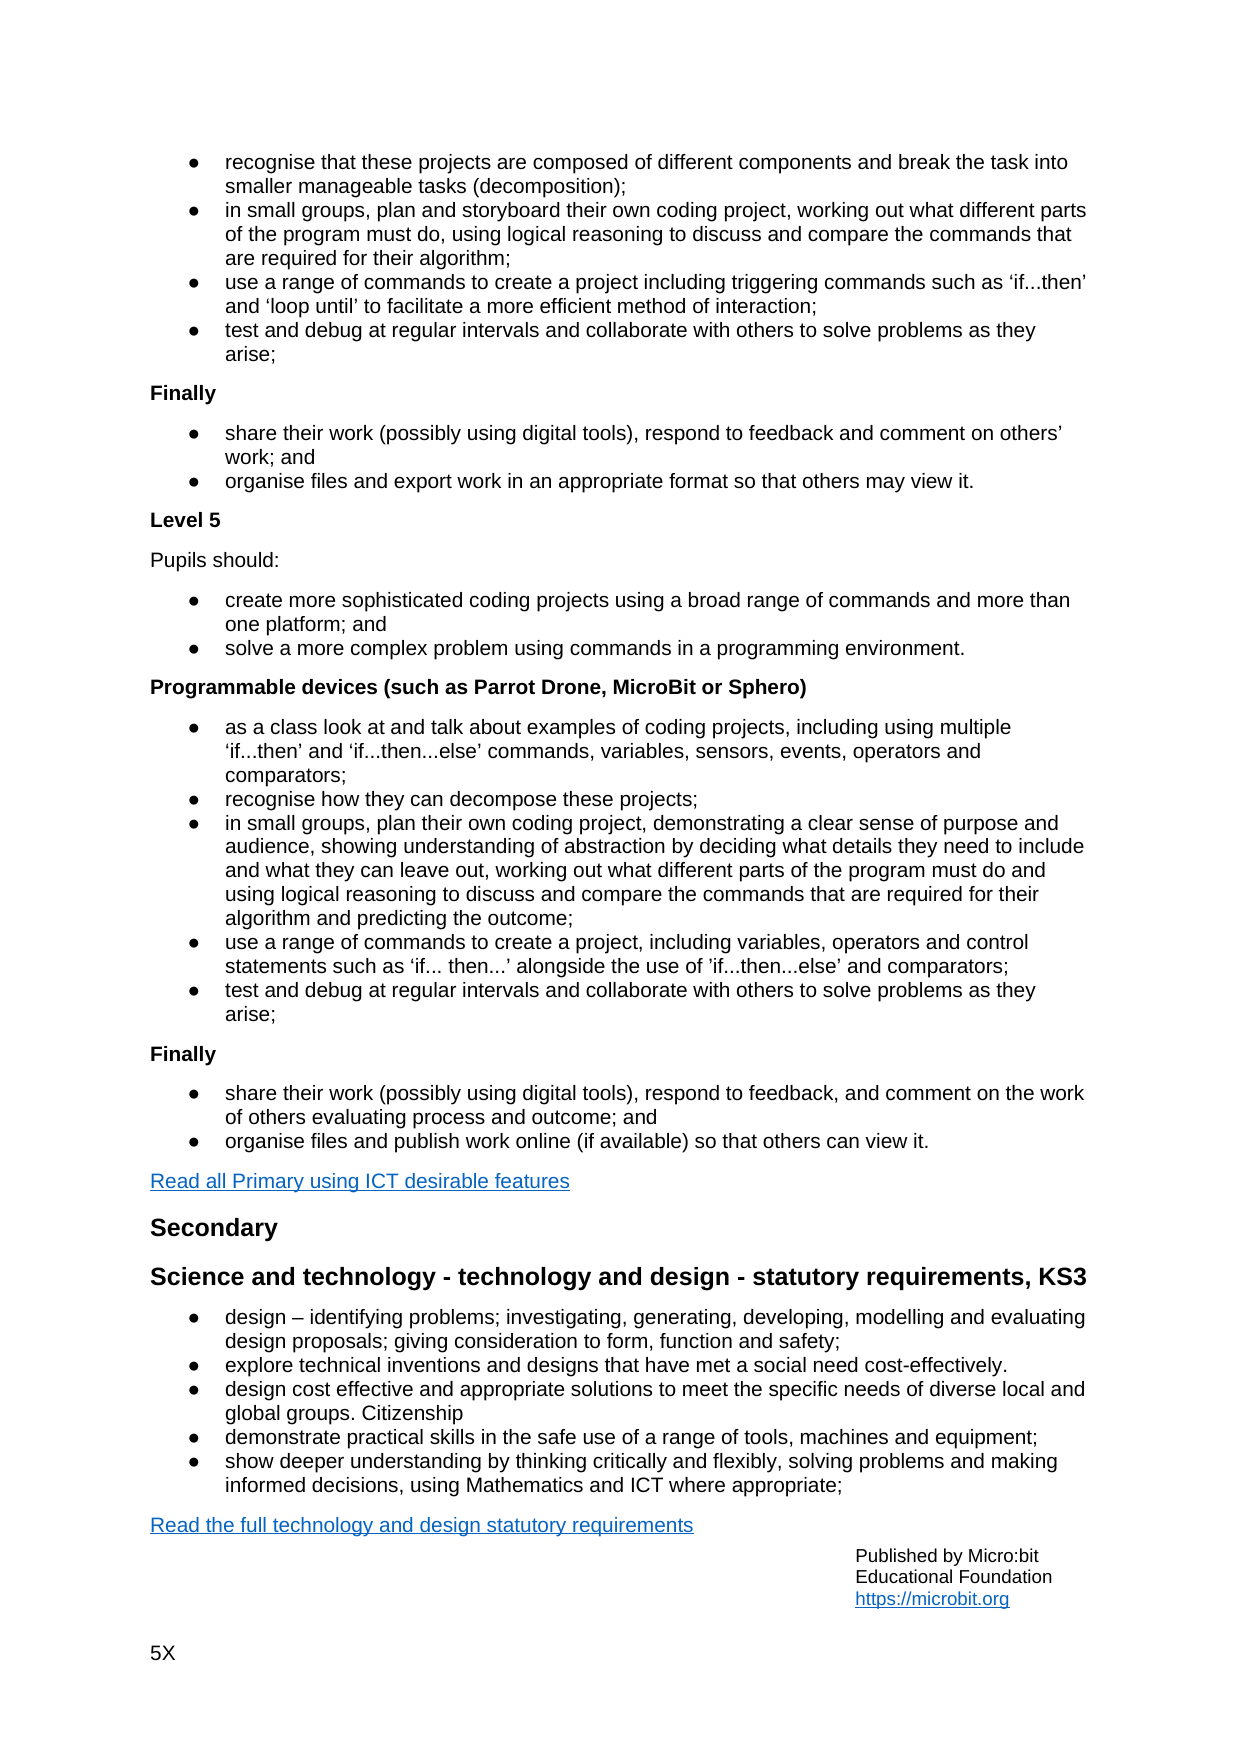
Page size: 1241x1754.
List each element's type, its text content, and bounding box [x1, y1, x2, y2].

text Finally [150, 1042, 1090, 1066]
text Read the full technology and design statutory requirements [150, 1512, 1090, 1536]
list recognise that these projects are composed of different components and break the task into smaller manageable tasks (decomposition); [187, 150, 1090, 198]
list in small groups, plan their own coding project, demonstrating a clear sense of purpose and audience, showing understanding of abstraction by deciding what details they need to include and what they can leave out, working out what different parts of the program must do and using logical reasoning to discuss and compare the commands that are required for their algorithm and predicting the outcome; [187, 810, 1090, 930]
list explore technical inventions and designs that have met a social need cost-effectively. [187, 1353, 1090, 1377]
subtitle Secondary [150, 1213, 1090, 1241]
list as a class look at and talk about examples of coding projects, including using multiple ‘if...then’ and ‘if...then...else’ commands, variables, sensors, events, operators and comparators; [187, 714, 1090, 786]
subtitle Science and technology - technology and design - statutory requirements, KS3 [150, 1261, 1090, 1290]
list design cost effective and appropriate solutions to meet the specific needs of diverse local and global groups. Citizenship [187, 1377, 1090, 1425]
list use a range of commands to create a project including triggering commands such as ‘if...then’ and ‘loop until’ to facilitate a more efficient method of interaction; [187, 270, 1090, 318]
text Read all Primary using ICT desirable features [150, 1169, 1090, 1193]
list design – identifying problems; investigating, generating, developing, modelling and evaluating design proposals; giving consideration to form, function and safety; [187, 1305, 1090, 1353]
list test and debug at regular intervals and collaborate with others to solve problems as they arise; [187, 318, 1090, 366]
list use a range of commands to create a project, including variables, operators and control statements such as ‘if... then...’ alongside the use of ’if...then...else’ and comparators; [187, 930, 1090, 978]
text Programmable devices (such as Parrot Drone, MicroBit or Sphero) [150, 675, 1090, 699]
list create more sophisticated coding projects using a broad range of commands and more than one platform; and [187, 587, 1090, 635]
list organise files and publish work online (if available) so that others can view it. [187, 1129, 1090, 1153]
list solve a more complex problem using commands in a programming environment. [187, 635, 1090, 659]
list share their work (possibly using digital tools), respond to feedback, and comment on the work of others evaluating process and outcome; and [187, 1081, 1090, 1129]
text Pupils should: [150, 548, 1090, 572]
list show deeper understanding by thinking critically and flexibly, solving problems and making informed decisions, using Mathematics and ICT where appropriate; [187, 1449, 1090, 1497]
list share their work (possibly using digital tools), respond to feedback and comment on others’ work; and [187, 421, 1090, 469]
list in small groups, plan and storyboard their own coding project, working out what different parts of the program must do, using logical reasoning to discuss and compare the commands that are required for their algorithm; [187, 198, 1090, 270]
text Level 5 [150, 508, 1090, 532]
list recognise how they can decompose these projects; [187, 786, 1090, 810]
list organise files and export work in an appropriate format so that others may view it. [187, 469, 1090, 493]
text Finally [150, 381, 1090, 405]
list demonstrate practical skills in the safe use of a range of tools, machines and equipment; [187, 1425, 1090, 1449]
list test and debug at regular intervals and collaborate with others to solve problems as they arise; [187, 978, 1090, 1026]
